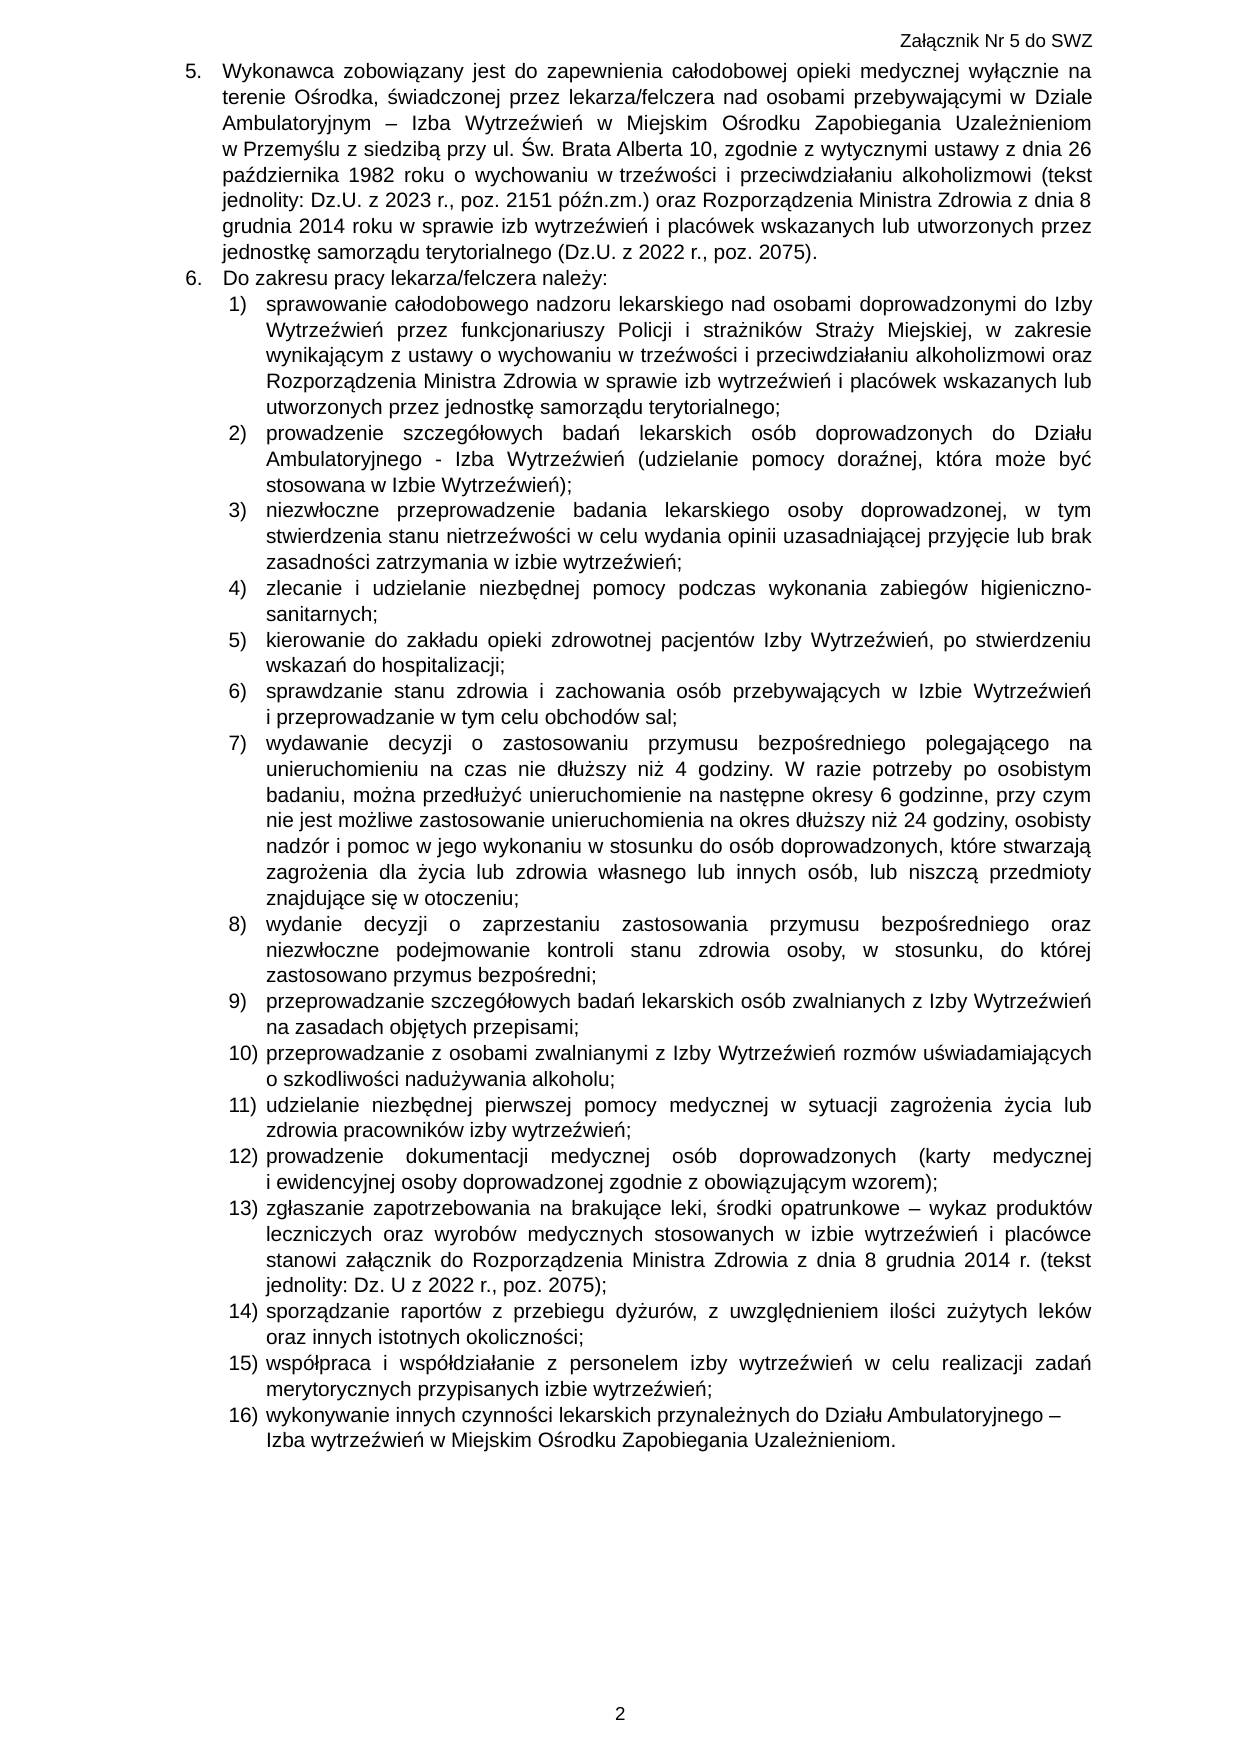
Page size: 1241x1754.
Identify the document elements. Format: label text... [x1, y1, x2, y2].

list Izba wytrzeźwień w Miejskim Ośrodku Zapobiegania Uzależnieniom. [266, 1428, 1093, 1452]
list prowadzenie szczegółowych badań lekarskich osób doprowadzonych do Działu Ambulatoryjnego - Izba Wytrzeźwień (udzielanie pomocy doraźnej, która może być stosowana w Izbie Wytrzeźwień); [228, 421, 1093, 496]
list przeprowadzanie z osobami zwalnianymi z Izby Wytrzeźwień rozmów uświadamiających o szkodliwości nadużywania alkoholu; [228, 1041, 1093, 1091]
list sprawdzanie stanu zdrowia i zachowania osób przebywających w Izbie Wytrzeźwień i przeprowadzanie w tym celu obchodów sal; [228, 679, 1093, 729]
list wydawanie decyzji o zastosowaniu przymusu bezpośredniego polegającego na unieruchomieniu na czas nie dłuższy niż 4 godziny. W razie potrzeby po osobistym badaniu, można przedłużyć unieruchomienie na następne okresy 6 godzinne, przy czym nie jest możliwe zastosowanie unieruchomienia na okres dłuższy niż 24 godziny, osobisty nadzór i pomoc w jego wykonaniu w stosunku do osób doprowadzonych, które stwarzają zagrożenia dla życia lub zdrowia własnego lub innych osób, lub niszczą przedmioty znajdujące się w otoczeniu; [228, 731, 1093, 910]
list udzielanie niezbędnej pierwszej pomocy medycznej w sytuacji zagrożenia życia lub zdrowia pracowników izby wytrzeźwień; [228, 1092, 1093, 1142]
list prowadzenie dokumentacji medycznej osób doprowadzonych (karty medycznej i ewidencyjnej osoby doprowadzonej zgodnie z obowiązującym wzorem); [228, 1144, 1093, 1194]
list zlecanie i udzielanie niezbędnej pomocy podczas wykonania zabiegów higieniczno-sanitarnych; [228, 576, 1093, 626]
list sporządzanie raportów z przebiegu dyżurów, z uwzględnieniem ilości zużytych leków oraz innych istotnych okoliczności; [228, 1299, 1093, 1349]
list Wykonawca zobowiązany jest do zapewnienia całodobowej opieki medycznej wyłącznie na terenie Ośrodka, świadczonej przez lekarza/felczera nad osobami przebywającymi w Dziale Ambulatoryjnym – Izba Wytrzeźwień w Miejskim Ośrodku Zapobiegania Uzależnieniom w Przemyślu z siedzibą przy ul. Św. Brata Alberta 10, zgodnie z wytycznymi ustawy z dnia 26 października 1982 roku o wychowaniu w trzeźwości i przeciwdziałaniu alkoholizmowi (tekst jednolity: Dz.U. z 2023 r., poz. 2151 późn.zm.) oraz Rozporządzenia Ministra Zdrowia z dnia 8 grudnia 2014 roku w sprawie izb wytrzeźwień i placówek wskazanych lub utworzonych przez jednostkę samorządu terytorialnego (Dz.U. z 2022 r., poz. 2075). [185, 59, 1093, 264]
list niezwłoczne przeprowadzenie badania lekarskiego osoby doprowadzonej, w tym stwierdzenia stanu nietrzeźwości w celu wydania opinii uzasadniającej przyjęcie lub brak zasadności zatrzymania w izbie wytrzeźwień; [228, 498, 1093, 574]
list wykonywanie innych czynności lekarskich przynależnych do Działu Ambulatoryjnego – [228, 1402, 1093, 1426]
list Do zakresu pracy lekarza/felczera należy: [185, 266, 1093, 290]
list współpraca i współdziałanie z personelem izby wytrzeźwień w celu realizacji zadań merytorycznych przypisanych izbie wytrzeźwień; [228, 1351, 1093, 1401]
list zgłaszanie zapotrzebowania na brakujące leki, środki opatrunkowe – wykaz produktów leczniczych oraz wyrobów medycznych stosowanych w izbie wytrzeźwień i placówce stanowi załącznik do Rozporządzenia Ministra Zdrowia z dnia 8 grudnia 2014 r. (tekst jednolity: Dz. U z 2022 r., poz. 2075); [228, 1196, 1093, 1297]
list sprawowanie całodobowego nadzoru lekarskiego nad osobami doprowadzonymi do Izby Wytrzeźwień przez funkcjonariuszy Policji i strażników Straży Miejskiej, w zakresie wynikającym z ustawy o wychowaniu w trzeźwości i przeciwdziałaniu alkoholizmowi oraz Rozporządzenia Ministra Zdrowia w sprawie izb wytrzeźwień i placówek wskazanych lub utworzonych przez jednostkę samorządu terytorialnego; [228, 292, 1093, 419]
list przeprowadzanie szczegółowych badań lekarskich osób zwalnianych z Izby Wytrzeźwień na zasadach objętych przepisami; [228, 989, 1093, 1039]
list wydanie decyzji o zaprzestaniu zastosowania przymusu bezpośredniego oraz niezwłoczne podejmowanie kontroli stanu zdrowia osoby, w stosunku, do której zastosowano przymus bezpośredni; [228, 912, 1093, 987]
list kierowanie do zakładu opieki zdrowotnej pacjentów Izby Wytrzeźwień, po stwierdzeniu wskazań do hospitalizacji; [228, 627, 1093, 677]
